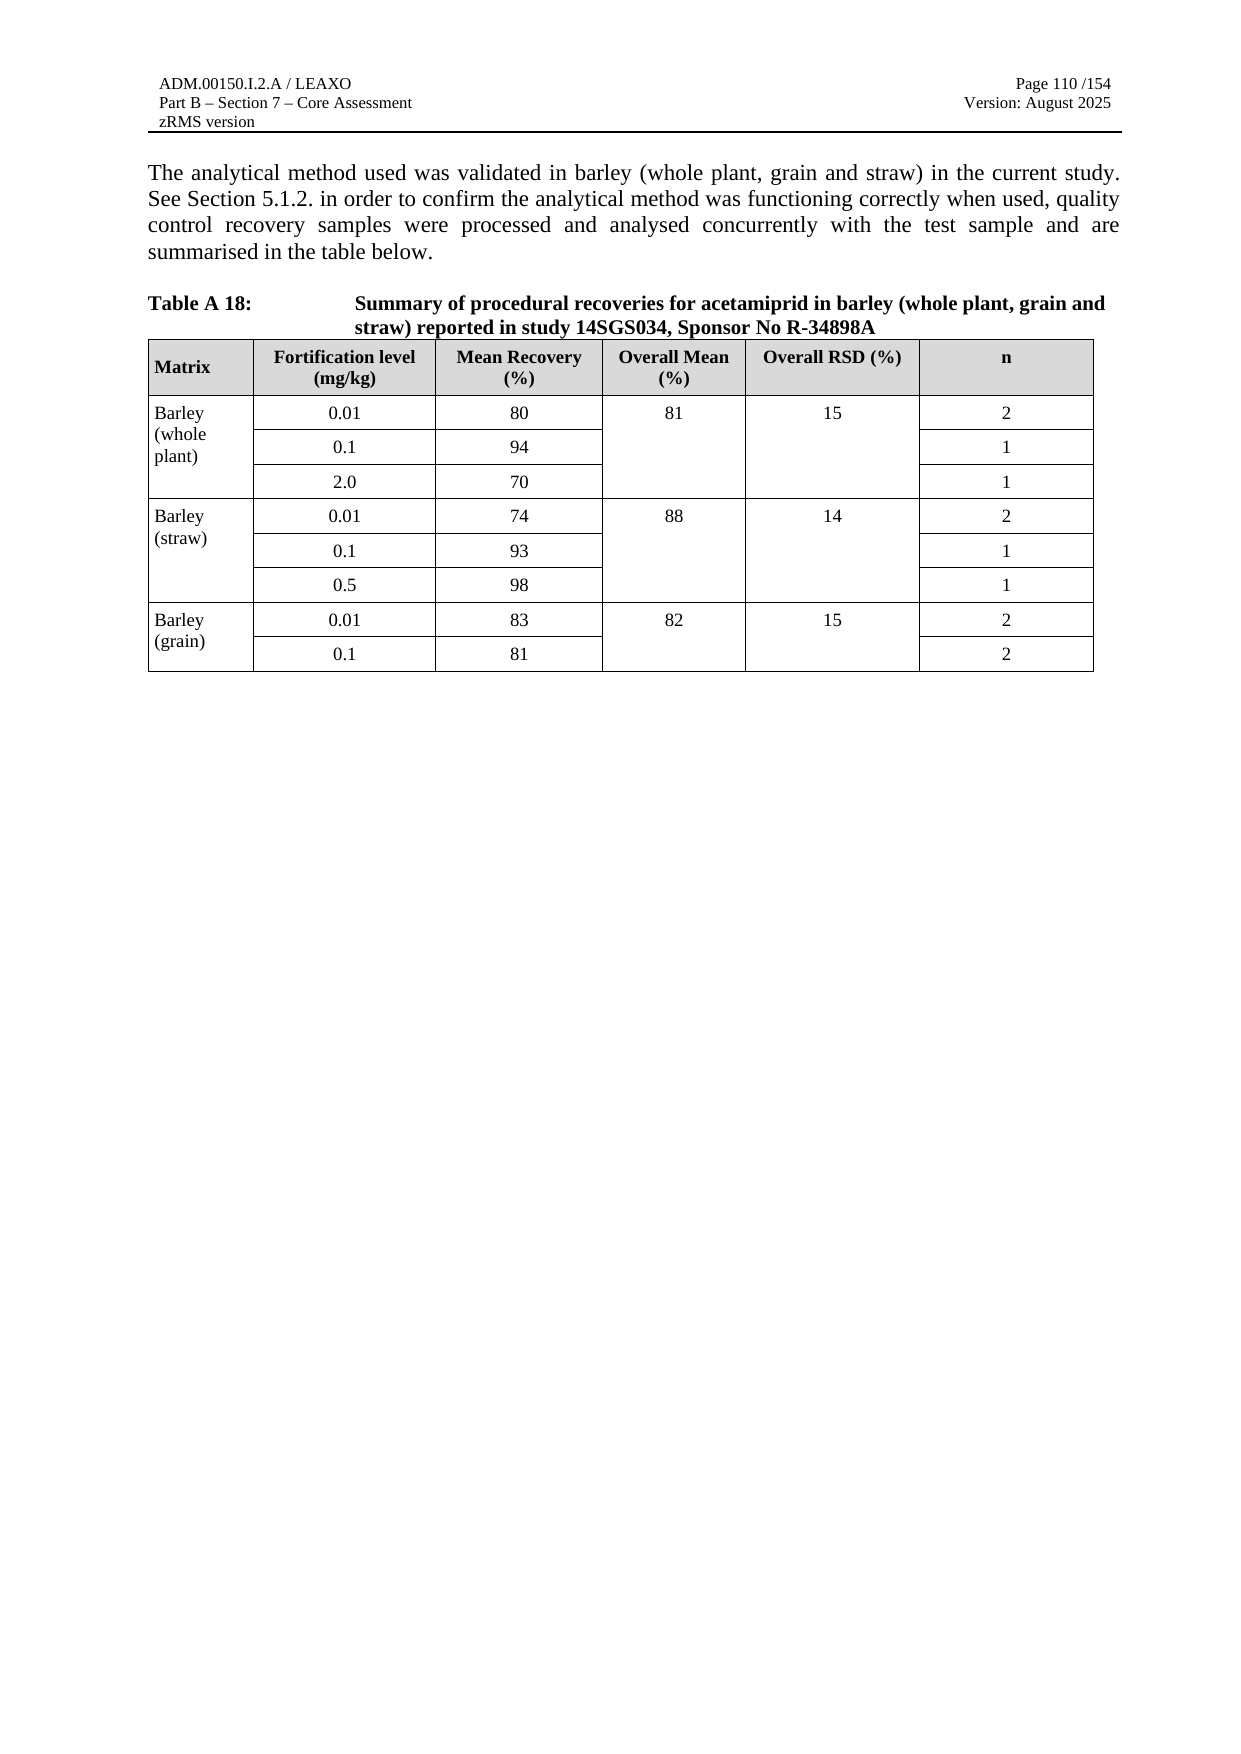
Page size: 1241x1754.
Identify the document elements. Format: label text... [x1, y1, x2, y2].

text The analytical method used was validated in barley (whole plant, grain and straw) in the current study. See Section 5.1.2. in order to confirm the analytical method was functioning correctly when used, quality control recovery samples were processed and analysed concurrently with the test sample and are summarised in the table below. [148, 159, 1122, 264]
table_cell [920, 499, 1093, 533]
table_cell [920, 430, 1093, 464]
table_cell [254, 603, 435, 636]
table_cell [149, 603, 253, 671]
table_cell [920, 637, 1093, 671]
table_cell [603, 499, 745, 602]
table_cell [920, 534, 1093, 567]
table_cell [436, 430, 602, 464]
text Table A 18: Summary of procedural recoveries for acetamiprid in barley (whole plant, grain and straw) reported in study 14SGS034, Sponsor No R-34898A [148, 291, 1122, 339]
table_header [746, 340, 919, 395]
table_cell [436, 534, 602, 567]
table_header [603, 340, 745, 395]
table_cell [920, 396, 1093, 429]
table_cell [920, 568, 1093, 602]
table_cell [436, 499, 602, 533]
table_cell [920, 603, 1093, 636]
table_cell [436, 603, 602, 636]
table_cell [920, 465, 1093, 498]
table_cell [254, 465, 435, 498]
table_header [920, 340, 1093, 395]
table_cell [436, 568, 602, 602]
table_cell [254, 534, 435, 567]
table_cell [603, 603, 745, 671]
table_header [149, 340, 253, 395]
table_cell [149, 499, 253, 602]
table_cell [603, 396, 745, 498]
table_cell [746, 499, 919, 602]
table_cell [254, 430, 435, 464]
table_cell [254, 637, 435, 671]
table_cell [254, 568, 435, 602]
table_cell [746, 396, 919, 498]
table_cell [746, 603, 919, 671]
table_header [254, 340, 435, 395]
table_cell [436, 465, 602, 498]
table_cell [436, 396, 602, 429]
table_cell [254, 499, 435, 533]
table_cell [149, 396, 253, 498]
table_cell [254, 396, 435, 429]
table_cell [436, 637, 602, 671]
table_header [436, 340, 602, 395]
